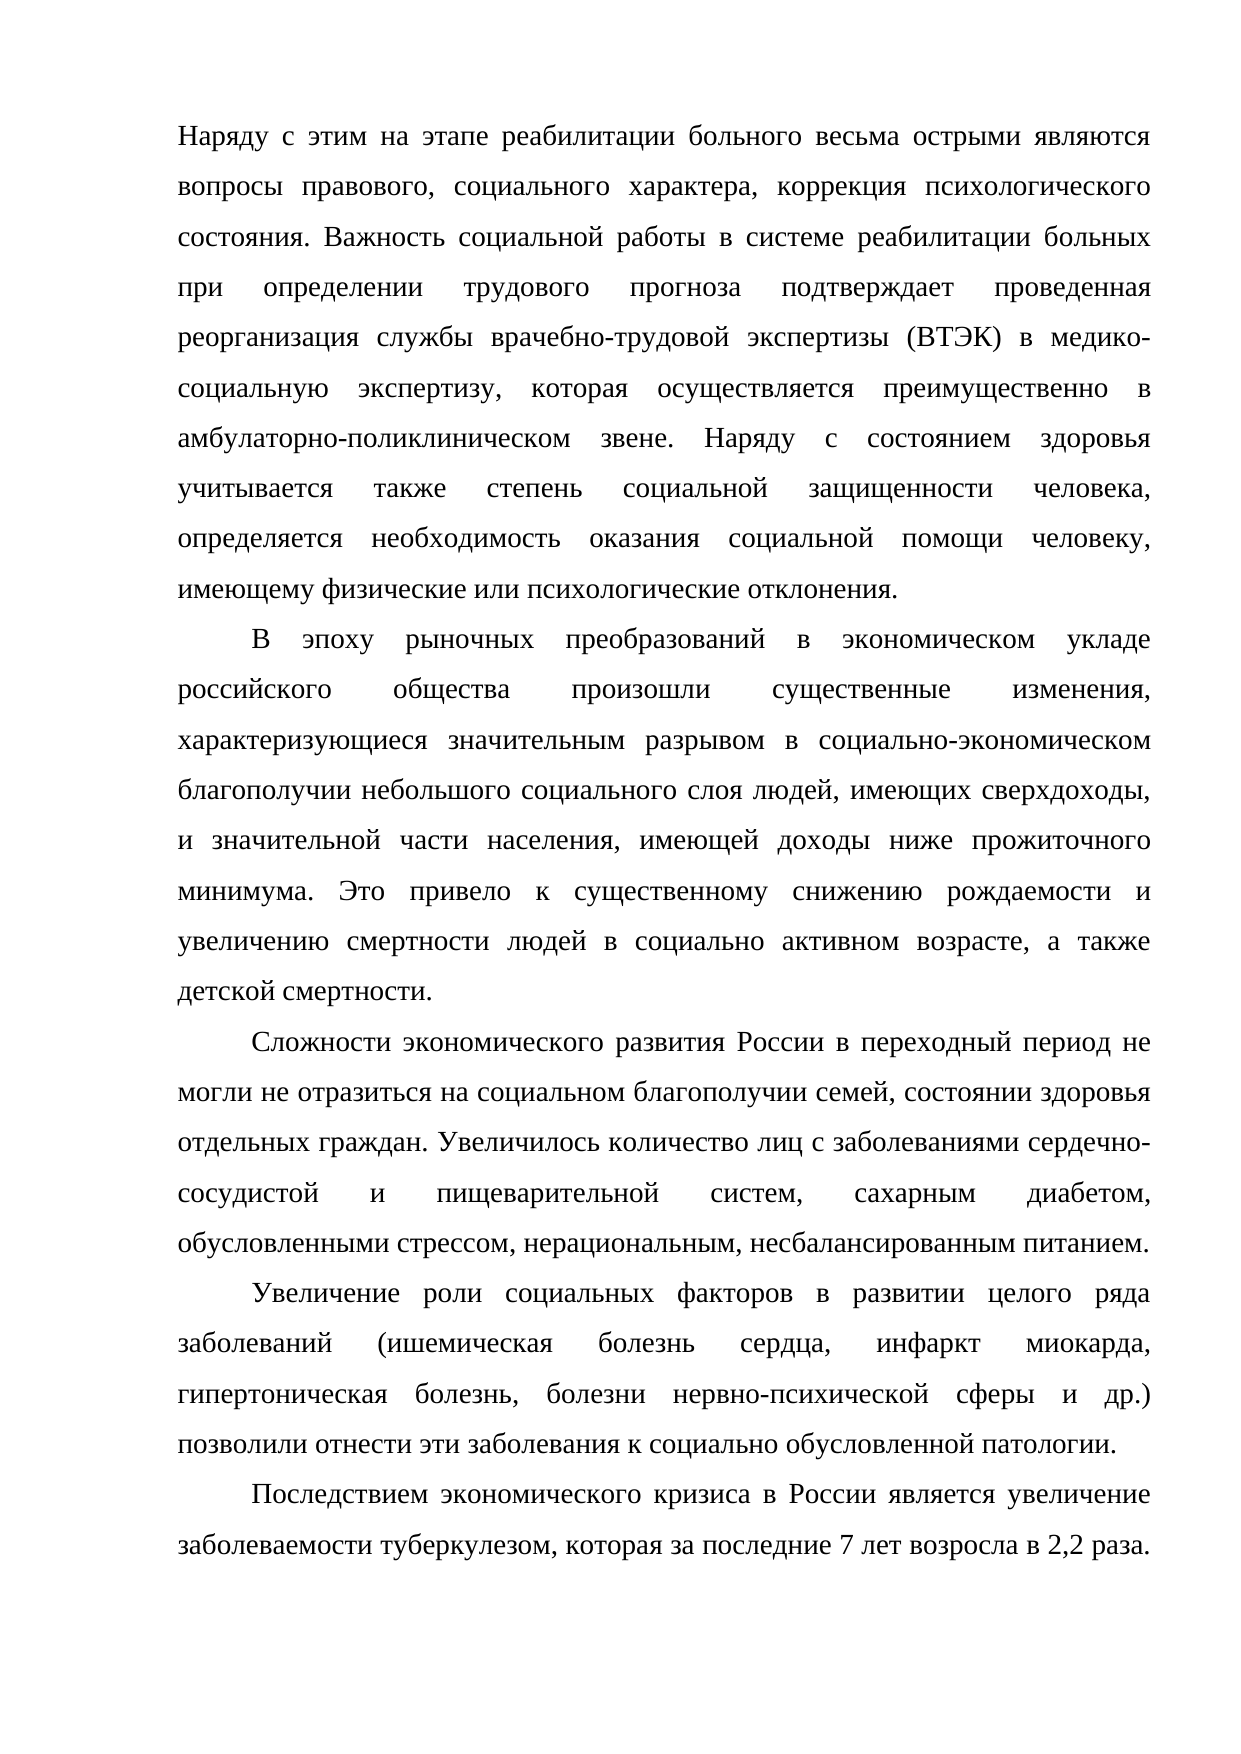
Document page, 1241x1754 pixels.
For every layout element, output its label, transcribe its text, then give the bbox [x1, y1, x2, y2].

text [177, 1477, 1152, 1560]
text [177, 118, 1152, 604]
text Сложности экономического развития России в переходный период не могли не отразиться на социальном благополучии семей, состоянии здоровья отдельных граждан. Увеличилось количество лиц с заболеваниями сердечно-сосудистой и пищеварительной систем, сахарным диабетом, обусловленными стрессом, нерациональным, несбалансированным питанием. [177, 1024, 1152, 1258]
text В эпоху рыночных преобразований в экономическом укладе российского общества произошли существенные изменения, характеризующиеся значительным разрывом в социально-экономическом благополучии небольшого социального слоя людей, имеющих сверхдоходы, и значительной части населения, имеющей доходы ниже прожиточного минимума. Это привело к существенному снижению рождаемости и увеличению смертности людей в социально активном возрасте, а также детской смертности. [177, 621, 1152, 1007]
text Увеличение роли социальных факторов в развитии целого ряда заболеваний (ишемическая болезнь сердца, инфаркт миокарда, гипертоническая болезнь, болезни нервно-психической сферы и др.) позволили отнести эти заболевания к социально обусловленной патологии. [177, 1275, 1152, 1460]
